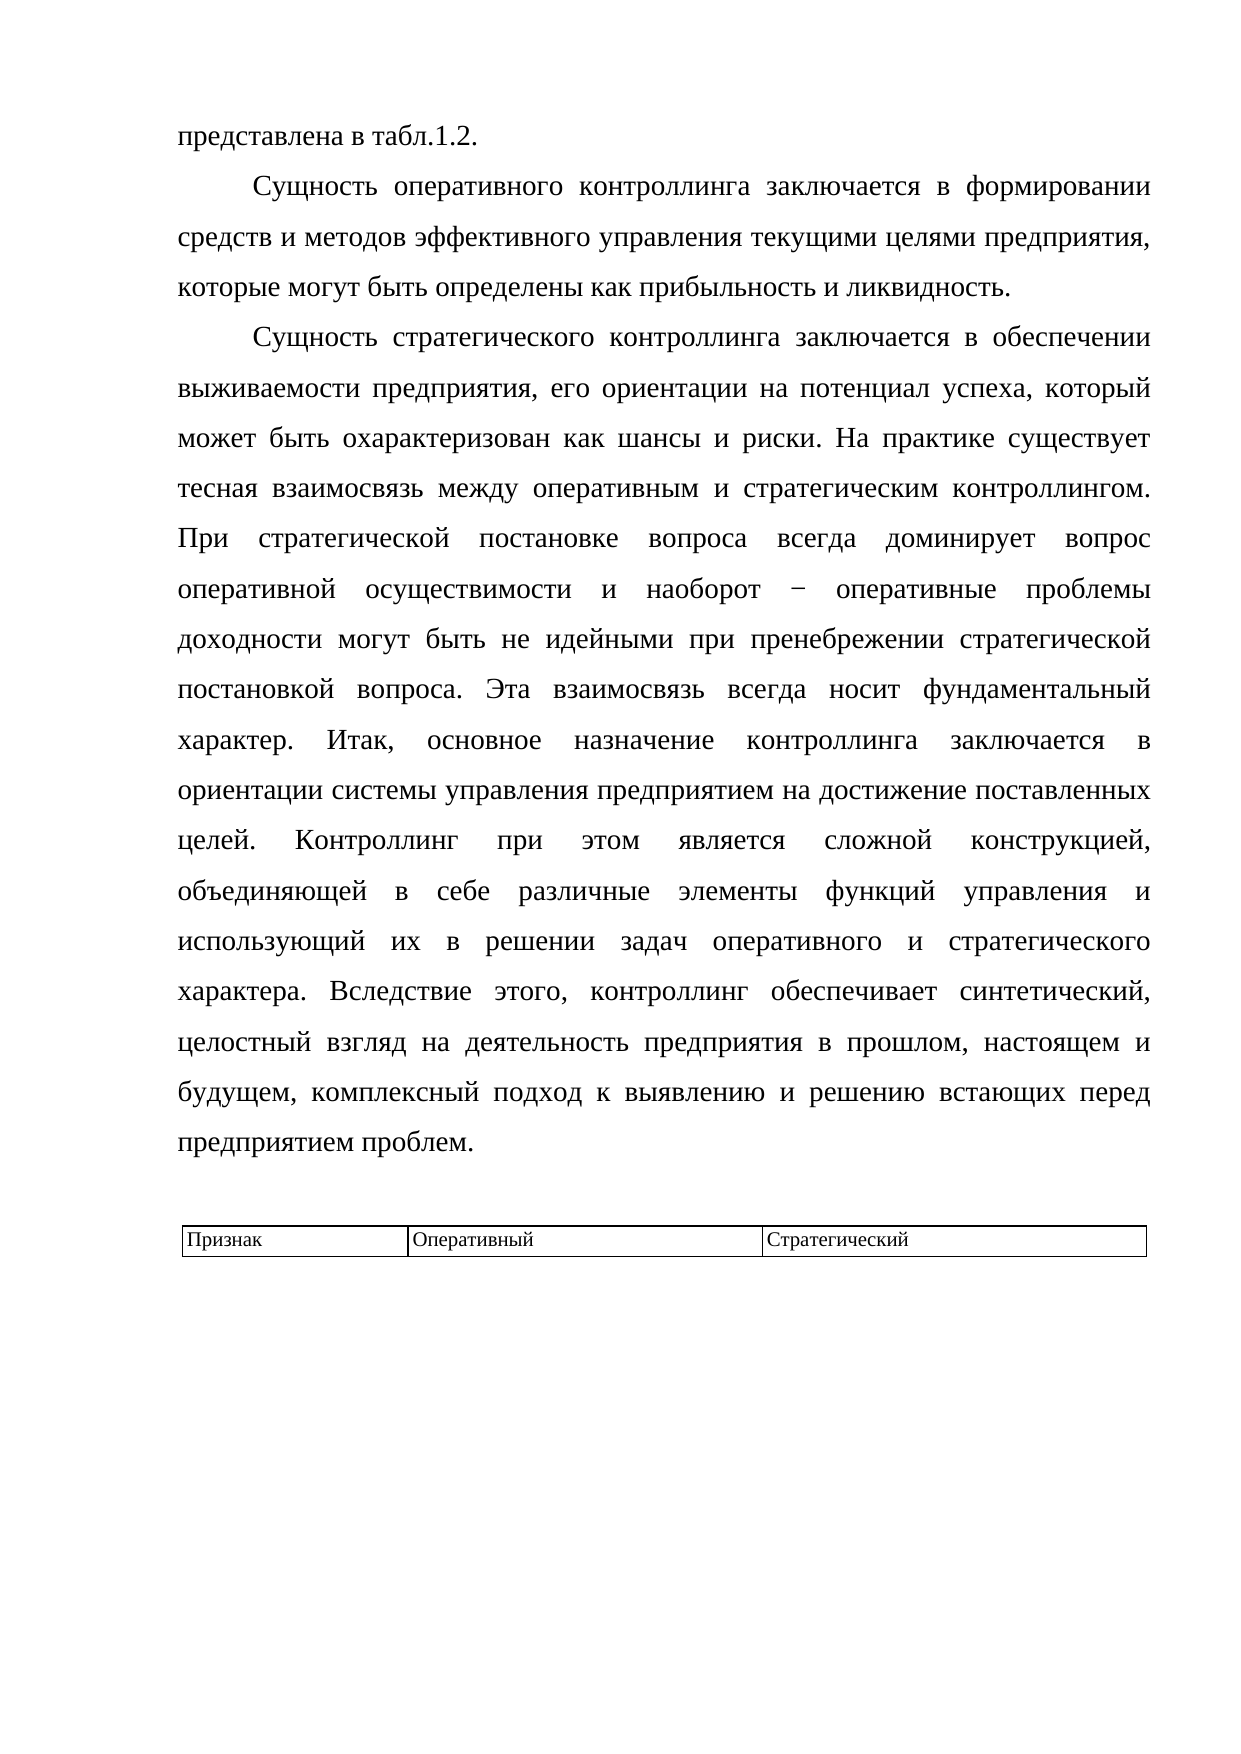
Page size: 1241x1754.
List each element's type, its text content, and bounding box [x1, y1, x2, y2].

text Сущность оперативного контроллинга заключается в формировании средств и методов эффективного управления текущими целями предприятия, которые могут быть определены как прибыльность и ликвидность. [177, 168, 1152, 303]
text Сущность стратегического контроллинга заключается в обеспечении выживаемости предприятия, его ориентации на потенциал успеха, который может быть охарактеризован как шансы и риски. На практике существует тесная взаимосвязь между оперативным и стратегическим контроллингом. При стратегической постановке вопроса всегда доминирует вопрос оперативной осуществимости и наоборот − оперативные проблемы доходности могут быть не идейными при пренебрежении стратегической постановкой вопроса. Эта взаимосвязь всегда носит фундаментальный характер. Итак, основное назначение контроллинга заключается в ориентации системы управления предприятием на достижение поставленных целей. Контроллинг при этом является сложной конструкцией, объединяющей в себе различные элементы функций управления и использующий их в решении задач оперативного и стратегического характера. Вследствие этого, контроллинг обеспечивает синтетический, целостный взгляд на деятельность предприятия в прошлом, настоящем и будущем, комплексный подход к выявлению и решению встающих перед предприятием проблем. [177, 319, 1152, 1158]
table_header Стратегический [763, 1227, 1146, 1256]
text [177, 118, 1152, 152]
table_header Оперативный [409, 1227, 762, 1256]
table_header Признак [183, 1227, 407, 1256]
